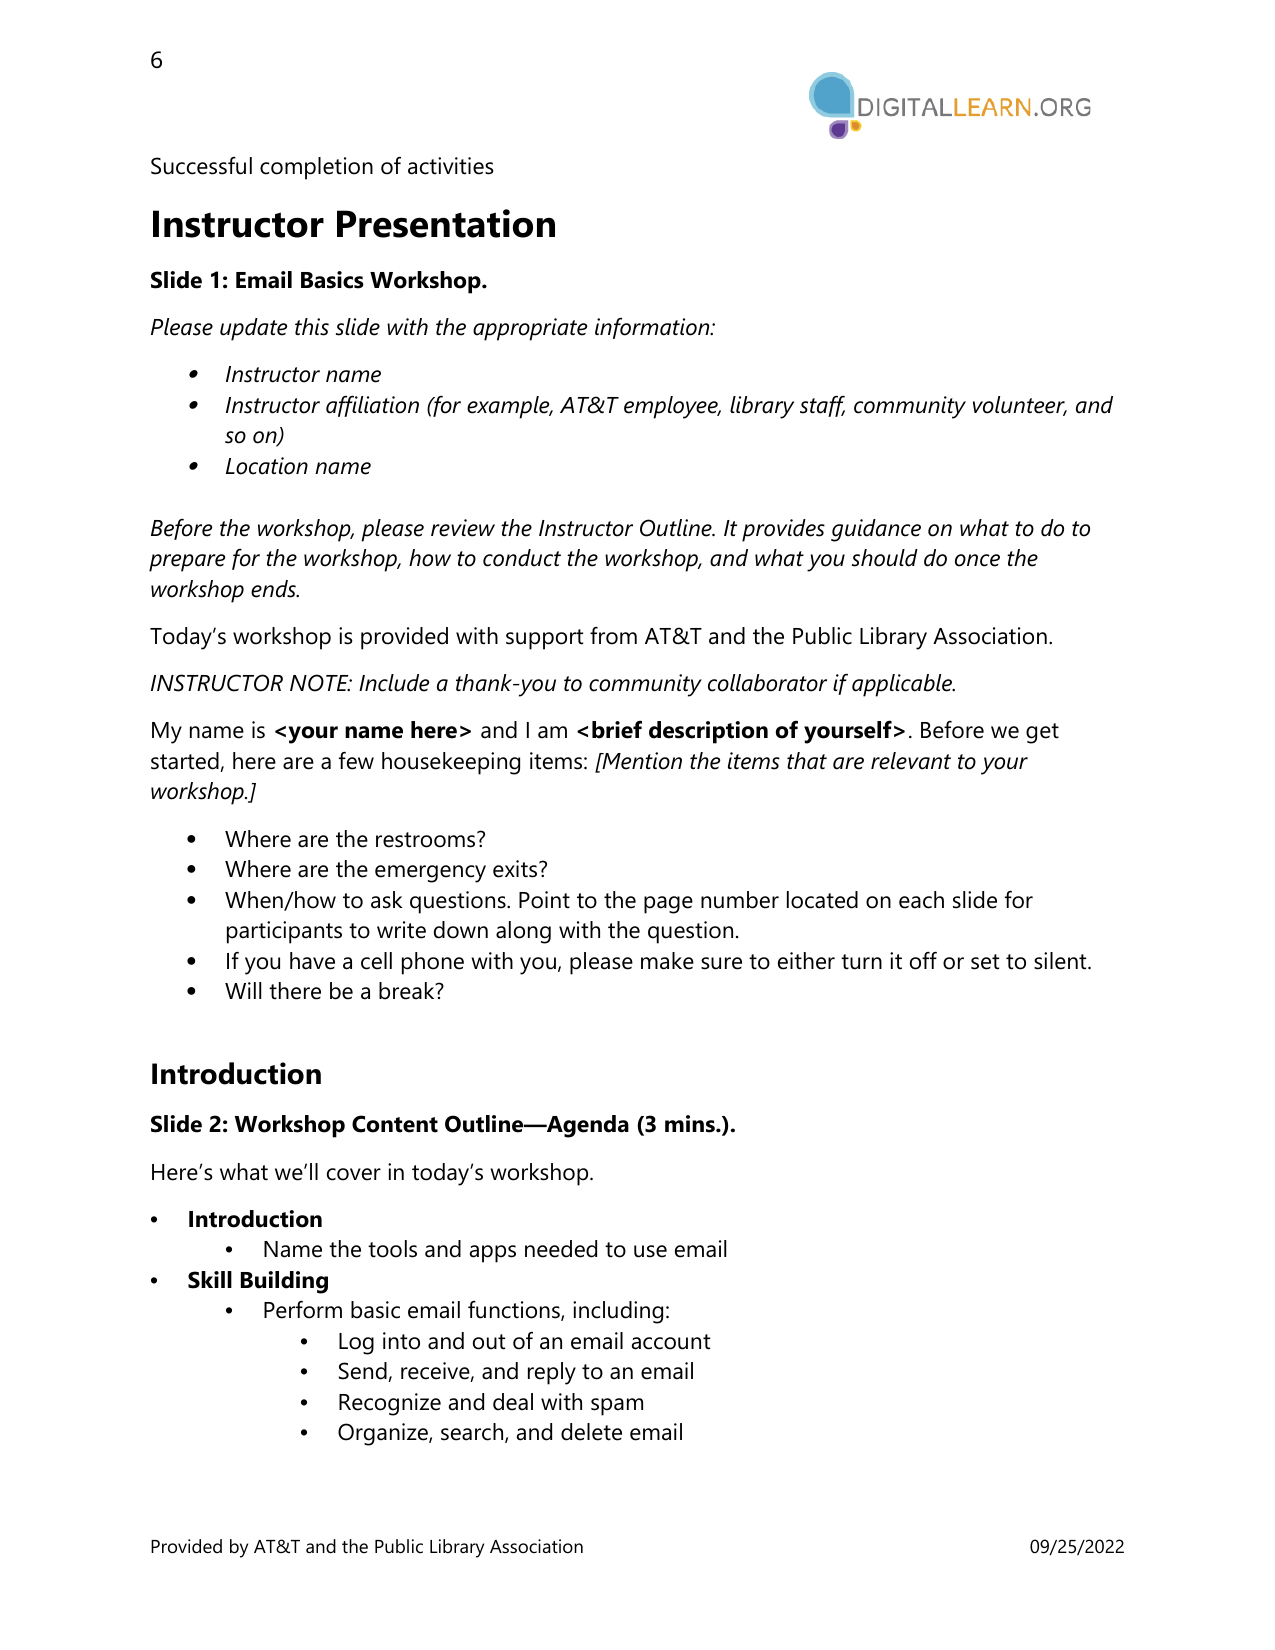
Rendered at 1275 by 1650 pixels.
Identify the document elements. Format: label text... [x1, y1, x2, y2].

text Please update this slide with the appropriate information: [150, 311, 1125, 341]
list Organize, search, and delete email [300, 1416, 1125, 1477]
text Here’s what we’ll cover in today’s workshop. [150, 1155, 1125, 1186]
text Slide 1: Email Basics Workshop. [150, 264, 1125, 294]
list Skill Building [150, 1263, 1125, 1294]
picture [809, 72, 1091, 139]
list Recognize and deal with spam [300, 1386, 1125, 1416]
text Successful completion of activities [150, 150, 1125, 181]
list If you have a cell phone with you, please make sure to either turn it off or set to silent. [187, 944, 1125, 975]
text INSTRUCTOR NOTE: Include a thank-you to community collaborator if applicable. [150, 667, 1125, 697]
text Slide 2: Workshop Content Outline—Agenda (3 mins.). [150, 1108, 1125, 1139]
list When/how to ask questions. Point to the page number located on each slide for participants to write down along with the question. [187, 883, 1125, 944]
list Perform basic email functions, including: [225, 1294, 1125, 1324]
list Will there be a break? [187, 975, 1125, 1005]
list Location name [187, 450, 1125, 511]
list Where are the emergency exits? [187, 853, 1125, 883]
list Log into and out of an email account [300, 1324, 1125, 1355]
list Instructor name [187, 358, 1125, 389]
text Before the workshop, please review the Instructor Outline. It provides guidance on what to do to prepare for the workshop, how to conduct the workshop, and what you should do once the workshop ends. [150, 511, 1125, 603]
list Name the tools and apps needed to use email [225, 1233, 1125, 1263]
text Introduction [150, 1053, 1125, 1091]
list Where are the restrooms? [187, 822, 1125, 853]
text Today’s workshop is provided with support from AT&T and the Public Library Association. [150, 620, 1125, 650]
list Instructor affiliation (for example, AT&T employee, library staff, community volunteer, and so on) [187, 389, 1125, 450]
list Send, receive, and reply to an email [300, 1355, 1125, 1386]
list Introduction [150, 1202, 1125, 1233]
text My name is <your name here> and I am <brief description of yourself>. Before we get started, here are a few housekeeping items: [Mention the items that are relevant to your workshop.] [150, 714, 1125, 806]
text Instructor Presentation [150, 197, 1125, 247]
